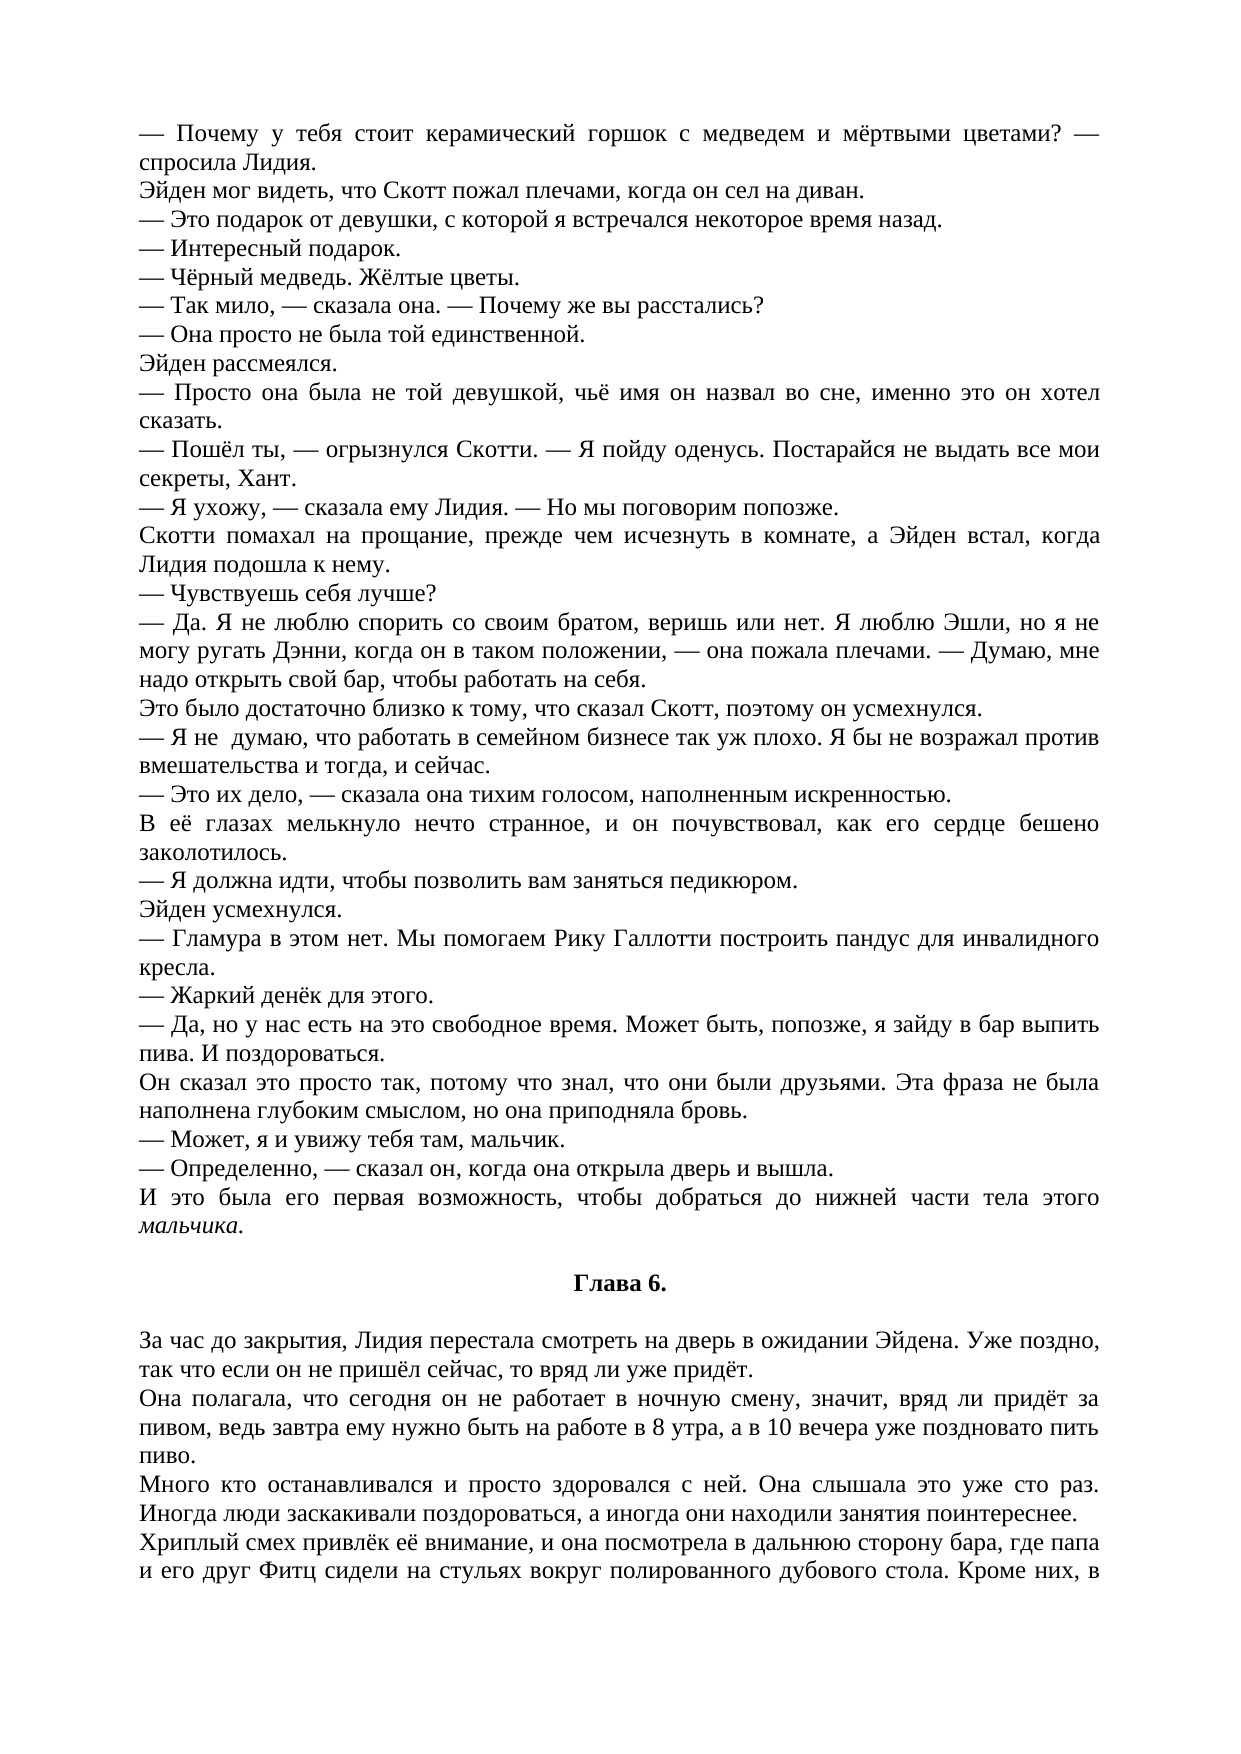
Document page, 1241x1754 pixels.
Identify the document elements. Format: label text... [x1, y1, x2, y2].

text И это была его первая возможность, чтобы добраться до нижней части тела этого мальчика. [139, 1182, 1101, 1239]
text — Интересный подарок. [139, 233, 1101, 262]
text — Гламура в этом нет. Мы помогаем Рику Галлотти построить пандус для инвалидного кресла. [139, 923, 1101, 981]
text — Пошёл ты, — огрызнулся Скотти. — Я пойду оденусь. Постарайся не выдать все мои секреты, Хант. [139, 434, 1101, 492]
text Скотти помахал на прощание, прежде чем исчезнуть в комнате, а Эйден встал, когда Лидия подошла к нему. [139, 521, 1101, 578]
text Он сказал это просто так, потому что знал, что они были друзьями. Эта фраза не была наполнена глубоким смыслом, но она приподняла бровь. [139, 1067, 1101, 1124]
text — Так мило, — сказала она. — Почему же вы расстались? [139, 291, 1101, 319]
text В её глазах мелькнуло нечто странное, и он почувствовал, как его сердце бешено заколотилось. [139, 808, 1101, 866]
text — Может, я и увижу тебя там, мальчик. [139, 1124, 1101, 1153]
text Много кто останавливался и просто здоровался с ней. Она слышала это уже сто раз. Иногда люди заскакивали поздороваться, а иногда они находили занятия поинтереснее. [139, 1469, 1101, 1527]
text Эйден усмехнулся. [139, 894, 1101, 923]
text — Просто она была не той девушкой, чьё имя он назвал во сне, именно это он хотел сказать. [139, 377, 1101, 434]
text — Определенно, — сказал он, когда она открыла дверь и вышла. [139, 1153, 1101, 1182]
text — Да, но у нас есть на это свободное время. Может быть, попозже, я зайду в бар выпить пива. И поздороваться. [139, 1009, 1101, 1067]
text — Я ухожу, — сказала ему Лидия. — Но мы поговорим попозже. [139, 492, 1101, 521]
text — Я не думаю, что работать в семейном бизнесе так уж плохо. Я бы не возражал против вмешательства и тогда, и сейчас. [139, 722, 1101, 779]
text — Она просто не была той единственной. [139, 319, 1101, 348]
text — Я должна идти, чтобы позволить вам заняться педикюром. [139, 866, 1101, 894]
text Эйден мог видеть, что Скотт пожал плечами, когда он сел на диван. [139, 176, 1101, 204]
text Глава 6. [139, 1268, 1101, 1297]
text — Да. Я не люблю спорить со своим братом, веришь или нет. Я люблю Эшли, но я не могу ругать Дэнни, когда он в таком положении, — она пожала плечами. — Думаю, мне надо открыть свой бар, чтобы работать на себя. [139, 607, 1101, 693]
text — Чувствуешь себя лучше? [139, 578, 1101, 607]
text Она полагала, что сегодня он не работает в ночную смену, значит, вряд ли придёт за пивом, ведь завтра ему нужно быть на работе в 8 утра, а в 10 вечера уже поздновато пить пиво. [139, 1383, 1101, 1469]
text — Чёрный медведь. Жёлтые цветы. [139, 262, 1101, 291]
text Эйден рассмеялся. [139, 348, 1101, 377]
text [139, 1527, 1101, 1584]
text — Это подарок от девушки, с которой я встречался некоторое время назад. [139, 204, 1101, 233]
text — Жаркий денёк для этого. [139, 981, 1101, 1009]
text За час до закрытия, Лидия перестала смотреть на дверь в ожидании Эйдена. Уже поздно, так что если он не пришёл сейчас, то вряд ли уже придёт. [139, 1326, 1101, 1383]
text — Почему у тебя стоит керамический горшок с медведем и мёртвыми цветами? — спросила Лидия. [139, 118, 1101, 176]
text — Это их дело, — сказала она тихим голосом, наполненным искренностью. [139, 779, 1101, 808]
text Это было достаточно близко к тому, что сказал Скотт, поэтому он усмехнулся. [139, 693, 1101, 722]
